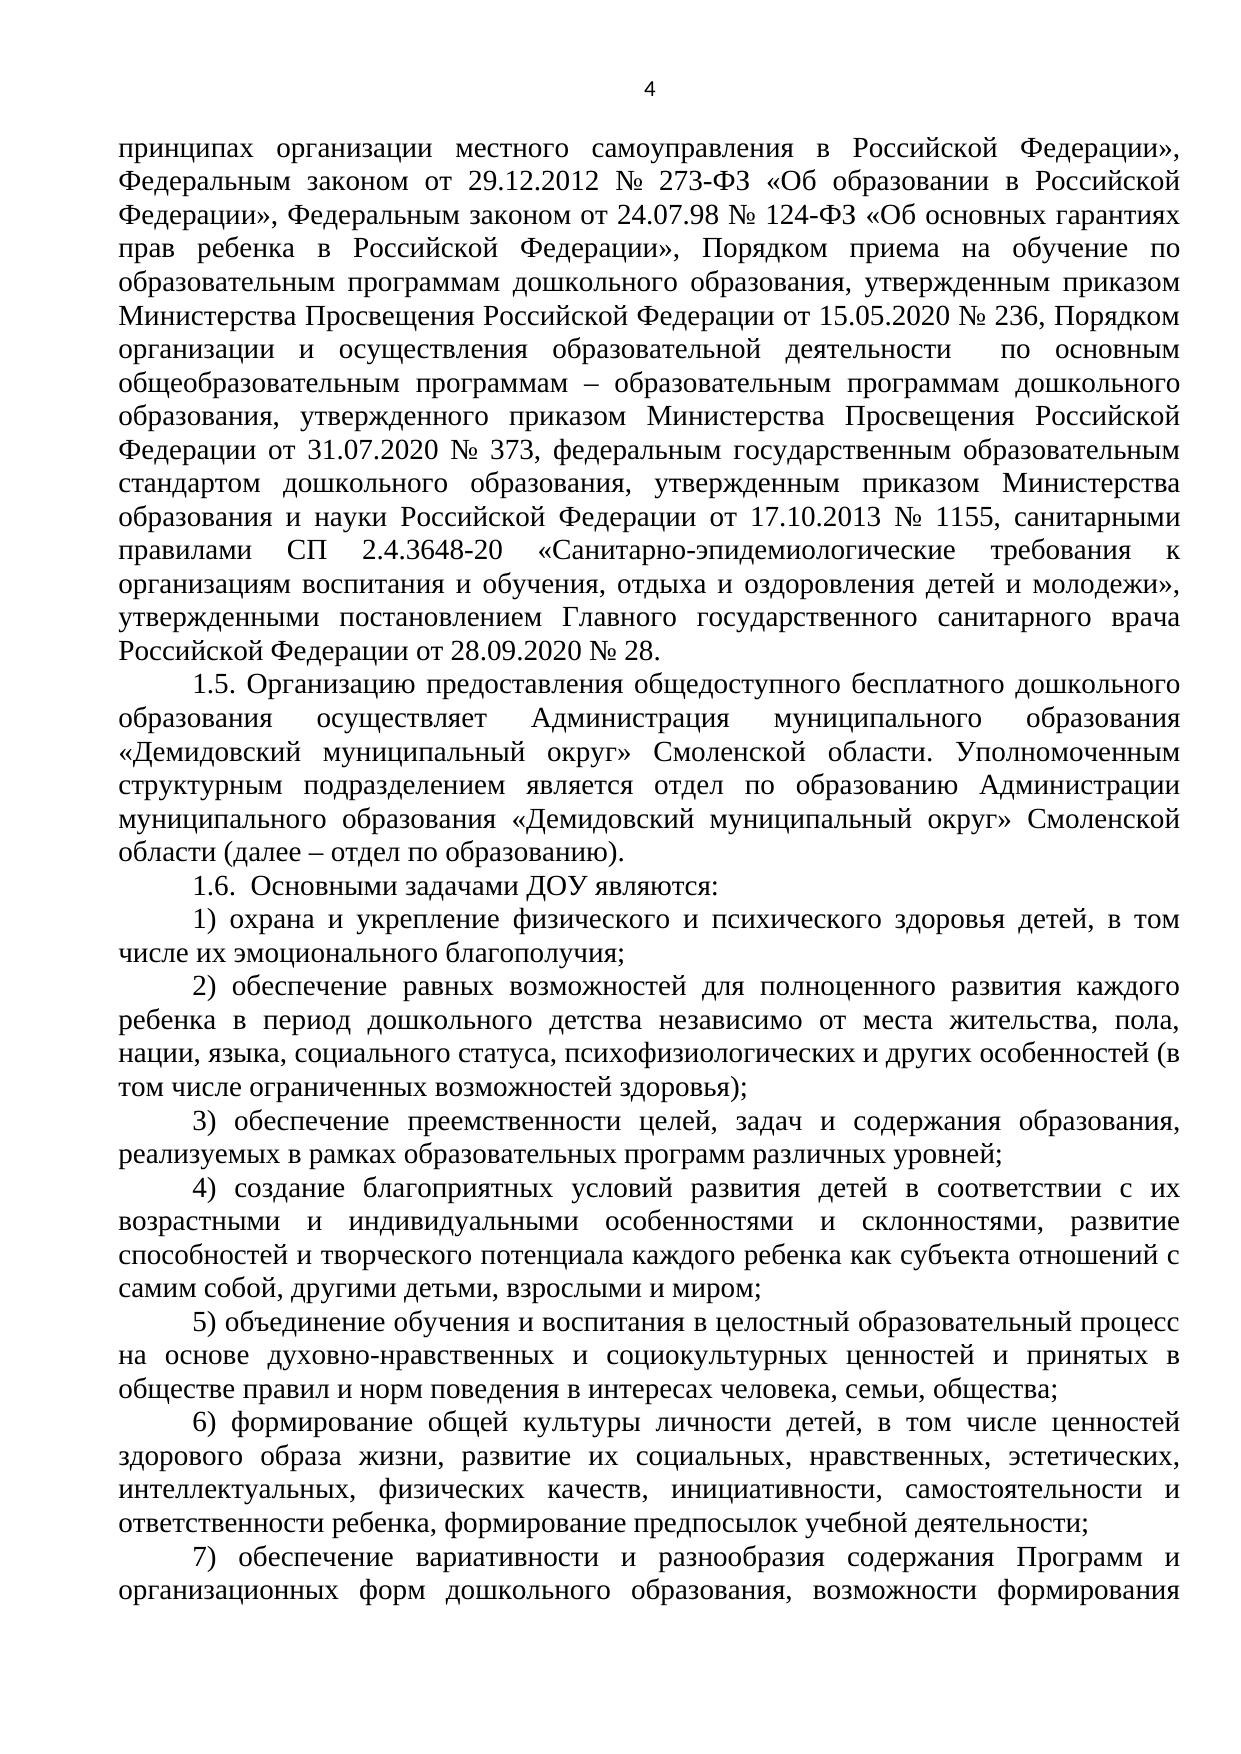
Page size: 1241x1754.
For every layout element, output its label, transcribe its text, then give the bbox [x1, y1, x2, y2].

text 2) обеспечение равных возможностей для полноценного развития каждого ребенка в период дошкольного детства независимо от места жительства, пола, нации, языка, социального статуса, психофизиологических и других особенностей (в том числе ограниченных возможностей здоровья); [118, 968, 1181, 1103]
text 4) создание благоприятных условий развития детей в соответствии с их возрастными и индивидуальными особенностями и склонностями, развитие способностей и творческого потенциала каждого ребенка как субъекта отношений с самим собой, другими детьми, взрослыми и миром; [118, 1170, 1181, 1304]
text 3) обеспечение преемственности целей, задач и содержания образования, реализуемых в рамках образовательных программ различных уровней; [118, 1103, 1181, 1170]
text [118, 1539, 1181, 1606]
text 1.6. Основными задачами ДОУ являются: [118, 868, 1181, 901]
text 1.5. Организацию предоставления общедоступного бесплатного дошкольного образования осуществляет Администрация муниципального образования «Демидовский муниципальный округ» Смоленской области. Уполномоченным структурным подразделением является отдел по образованию Администрации муниципального образования «Демидовский муниципальный округ» Смоленской области (далее – отдел по образованию). [118, 667, 1181, 868]
text 5) объединение обучения и воспитания в целостный образовательный процесс на основе духовно-нравственных и социокультурных ценностей и принятых в обществе правил и норм поведения в интересах человека, семьи, общества; [118, 1304, 1181, 1404]
text 1) охрана и укрепление физического и психического здоровья детей, в том числе их эмоционального благополучия; [118, 901, 1181, 968]
text 6) формирование общей культуры личности детей, в том числе ценностей здорового образа жизни, развитие их социальных, нравственных, эстетических, интеллектуальных, физических качеств, инициативности, самостоятельности и ответственности ребенка, формирование предпосылок учебной деятельности; [118, 1404, 1181, 1539]
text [118, 130, 1181, 667]
